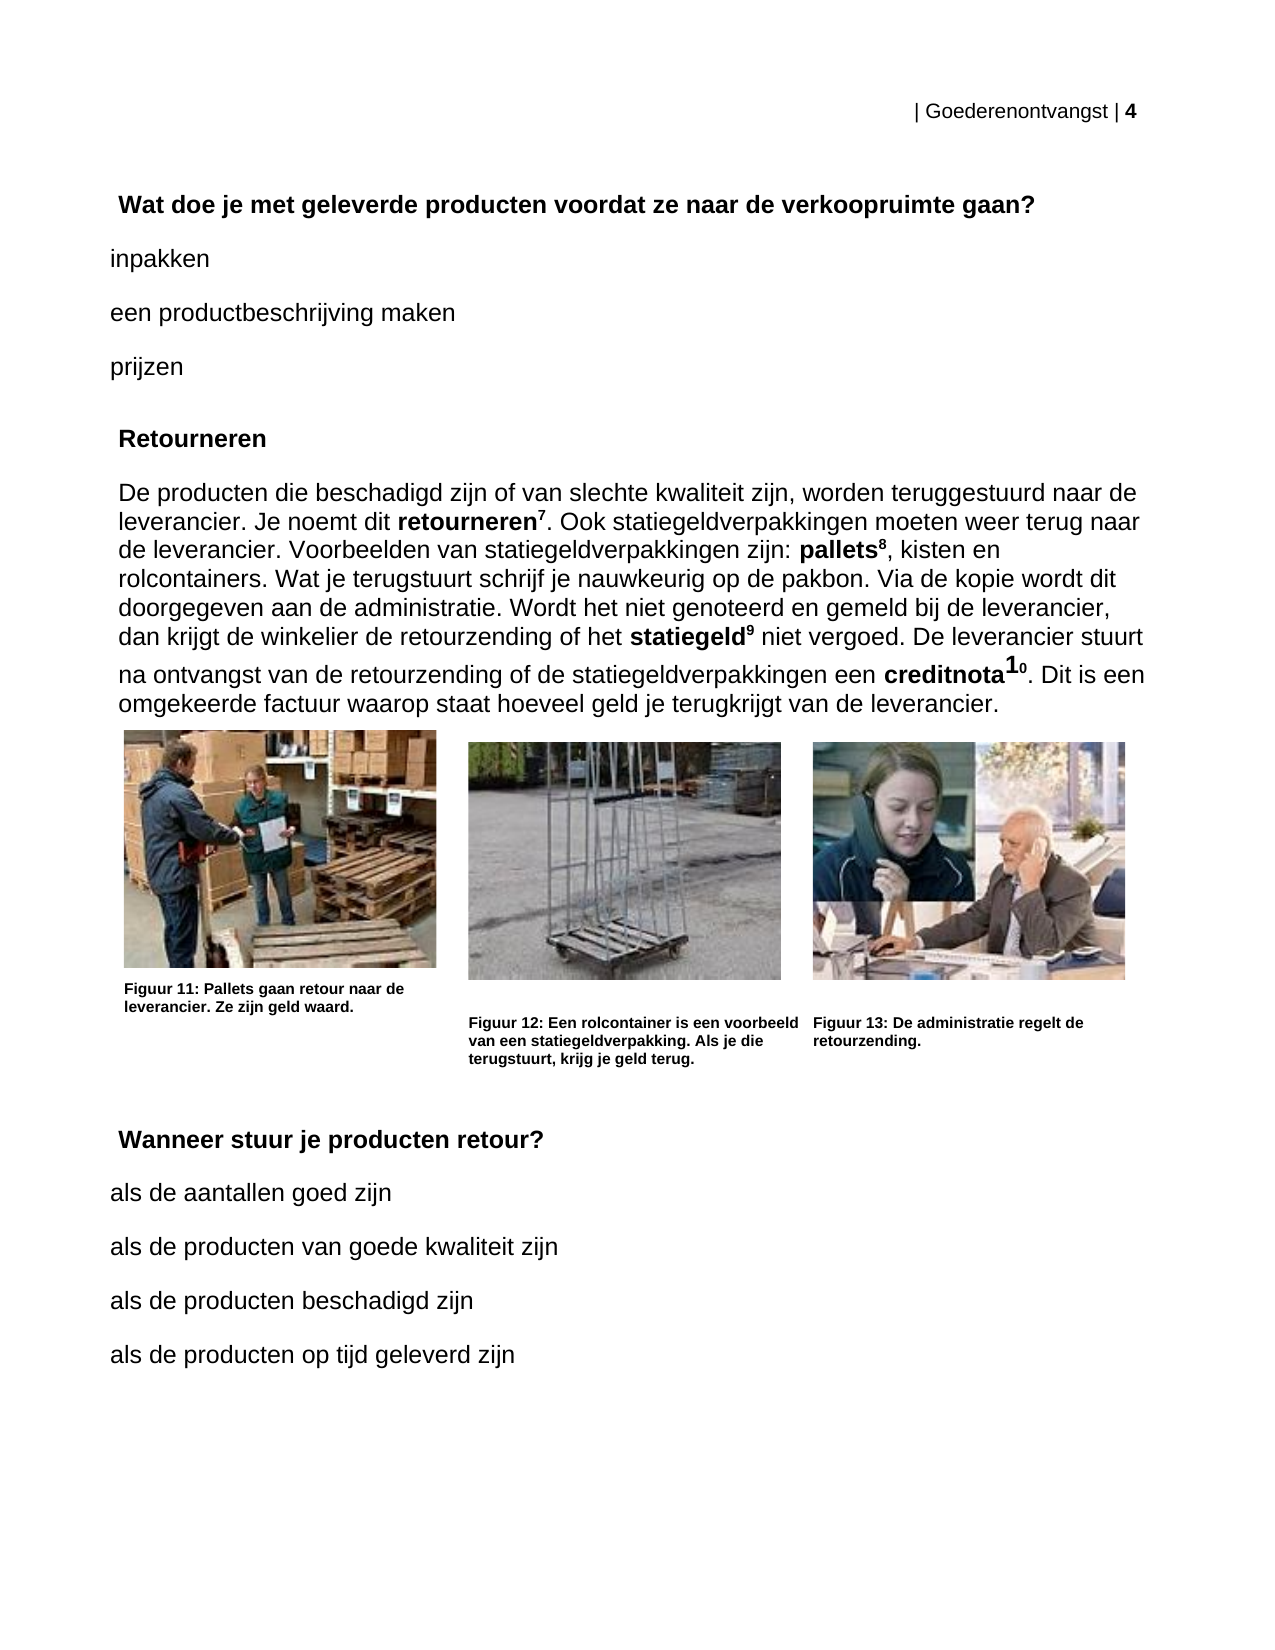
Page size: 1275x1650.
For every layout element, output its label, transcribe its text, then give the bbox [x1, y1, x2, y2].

picture [812, 742, 1126, 980]
text een productbeschrijving maken [110, 298, 1157, 327]
text als de producten beschadigd zijn [110, 1286, 1157, 1315]
text Wanneer stuur je producten retour? [118, 1125, 1157, 1153]
text Wat doe je met geleverde producten voordat ze naar de verkoopruimte gaan? [118, 191, 1157, 219]
text als de producten van goede kwaliteit zijn [110, 1232, 1157, 1261]
picture [123, 730, 437, 968]
picture [468, 742, 781, 980]
text Retourneren [118, 424, 1157, 453]
table_header Figuur 11: Pallets gaan retour naar de leverancier. Ze zijn geld waard. [121, 730, 465, 1088]
table_header Figuur 12: Een rolcontainer is een voorbeeld van een statiegeldverpakking. Als je die terugstuurt, krijg je geld terug. [465, 730, 810, 1088]
text prijzen [110, 352, 1157, 381]
table_header Figuur 13: De administratie regelt de retourzending. [810, 730, 1154, 1088]
text als de aantallen goed zijn [110, 1178, 1157, 1207]
text als de producten op tijd geleverd zijn [110, 1340, 1157, 1368]
text inpakken [110, 244, 1157, 273]
text De producten die beschadigd zijn of van slechte kwaliteit zijn, worden teruggestuurd naar de leverancier. Je noemt dit retourneren7. Ook statiegeldverpakkingen moeten weer terug naar de leverancier. Voorbeelden van statiegeldverpakkingen zijn: pallets8, kisten en rolcontainers. Wat je terugstuurt schrijf je nauwkeurig op de pakbon. Via de kopie wordt dit doorgegeven aan de administratie. Wordt het niet genoteerd en gemeld bij de leverancier, dan krijgt de winkelier de retourzending of het statiegeld9 niet vergoed. De leverancier stuurt na ontvangst van de retourzending of de statiegeldverpakkingen een creditnota10. Dit is een omgekeerde factuur waarop staat hoeveel geld je terugkrijgt van de leverancier. [118, 478, 1157, 717]
